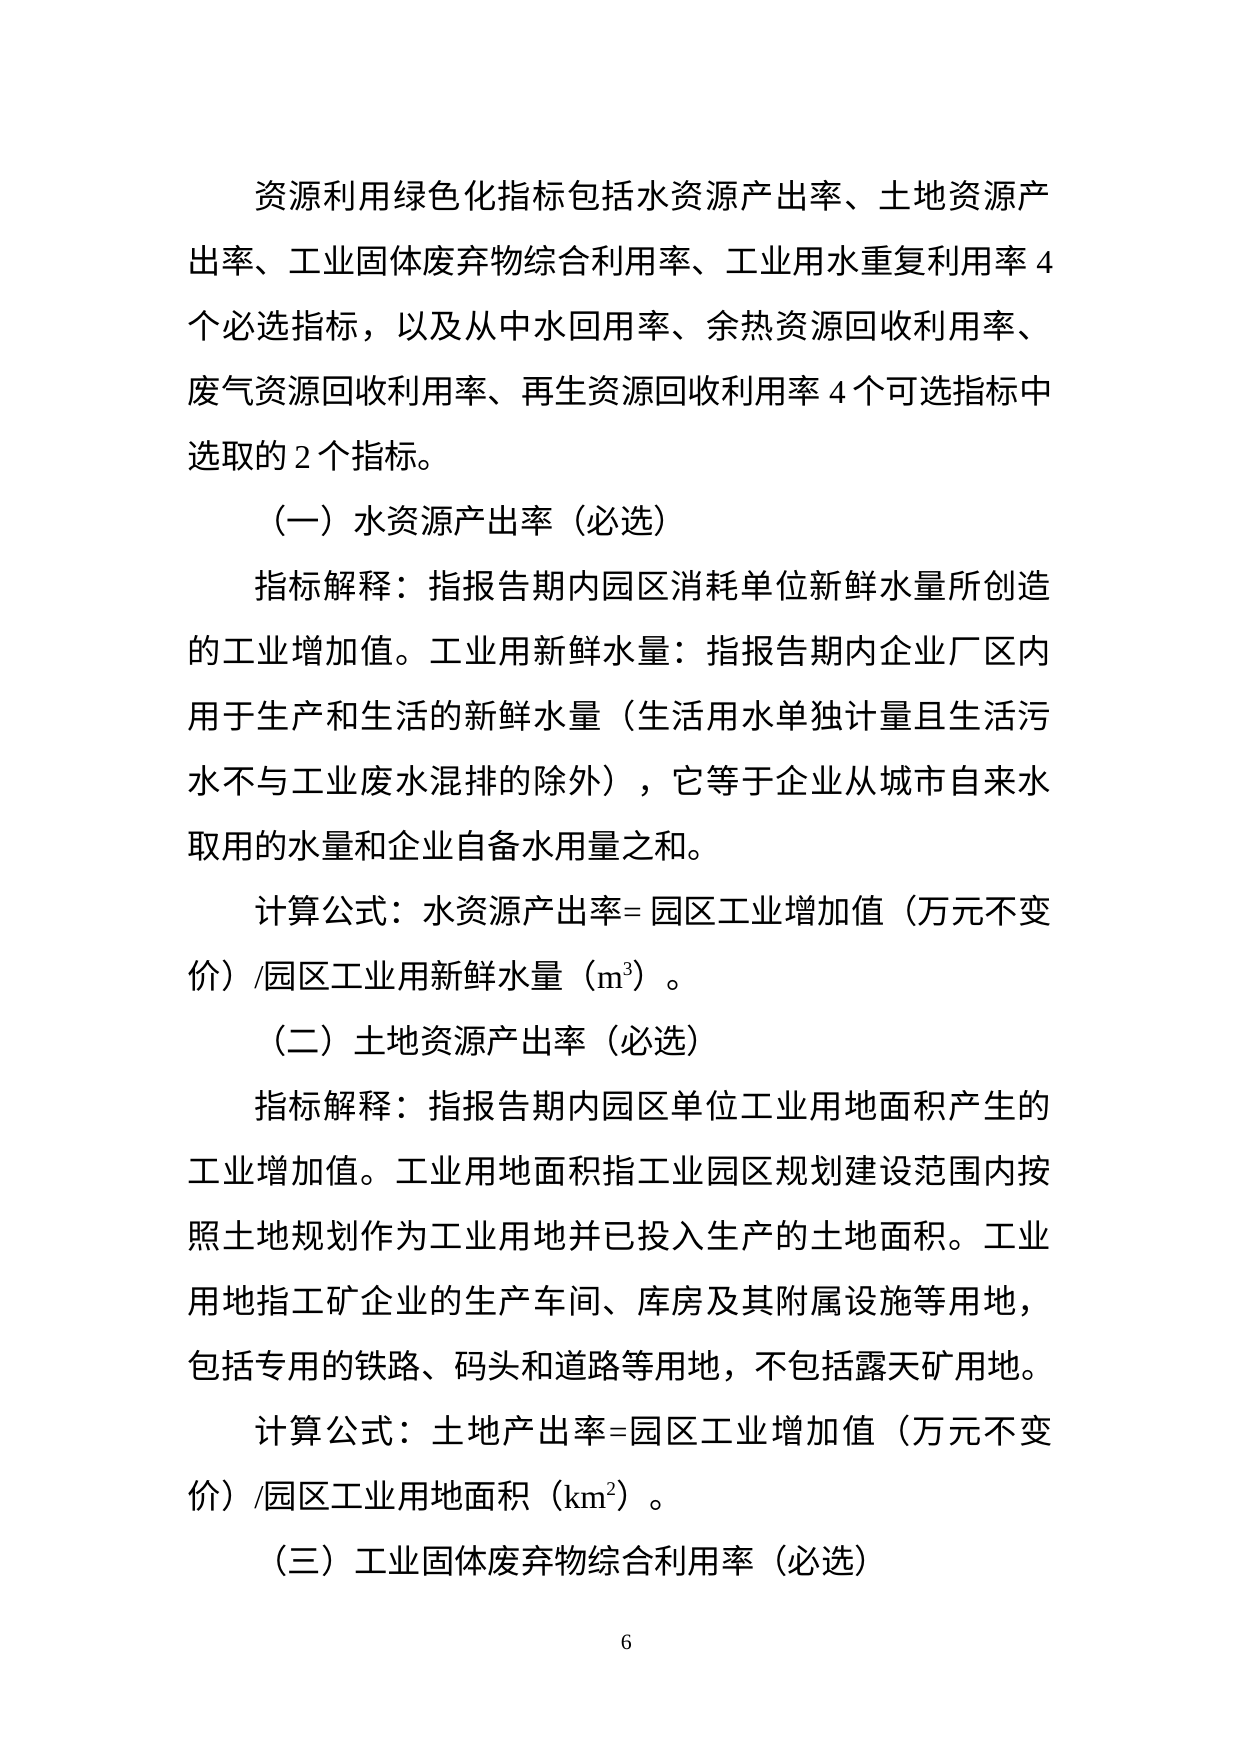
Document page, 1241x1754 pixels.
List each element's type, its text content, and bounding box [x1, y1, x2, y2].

text （一）水资源产出率（必选） [187, 487, 1053, 552]
text 指标解释：指报告期内园区消耗单位新鲜水量所创造的工业增加值。工业用新鲜水量：指报告期内企业厂区内用于生产和生活的新鲜水量（生活用水单独计量且生活污水不与工业废水混排的除外），它等于企业从城市自来水取用的水量和企业自备水用量之和。 [187, 552, 1053, 877]
text （三）工业固体废弃物综合利用率（必选） [187, 1527, 1053, 1592]
text （二）土地资源产出率（必选） [187, 1007, 1053, 1072]
text 计算公式：水资源产出率= 园区工业增加值（万元不变价）/园区工业用新鲜水量（m3）。 [187, 877, 1053, 1007]
text 指标解释：指报告期内园区单位工业用地面积产生的工业增加值。工业用地面积指工业园区规划建设范围内按照土地规划作为工业用地并已投入生产的土地面积。工业用地指工矿企业的生产车间、库房及其附属设施等用地，包括专用的铁路、码头和道路等用地，不包括露天矿用地。 [187, 1072, 1053, 1397]
text 资源利用绿色化指标包括水资源产出率、土地资源产出率、工业固体废弃物综合利用率、工业用水重复利用率4个必选指标，以及从中水回用率、余热资源回收利用率、废气资源回收利用率、再生资源回收利用率4个可选指标中选取的2个指标。 [187, 162, 1053, 487]
text 计算公式：土地产出率=园区工业增加值（万元不变价）/园区工业用地面积（km2）。 [187, 1397, 1053, 1527]
